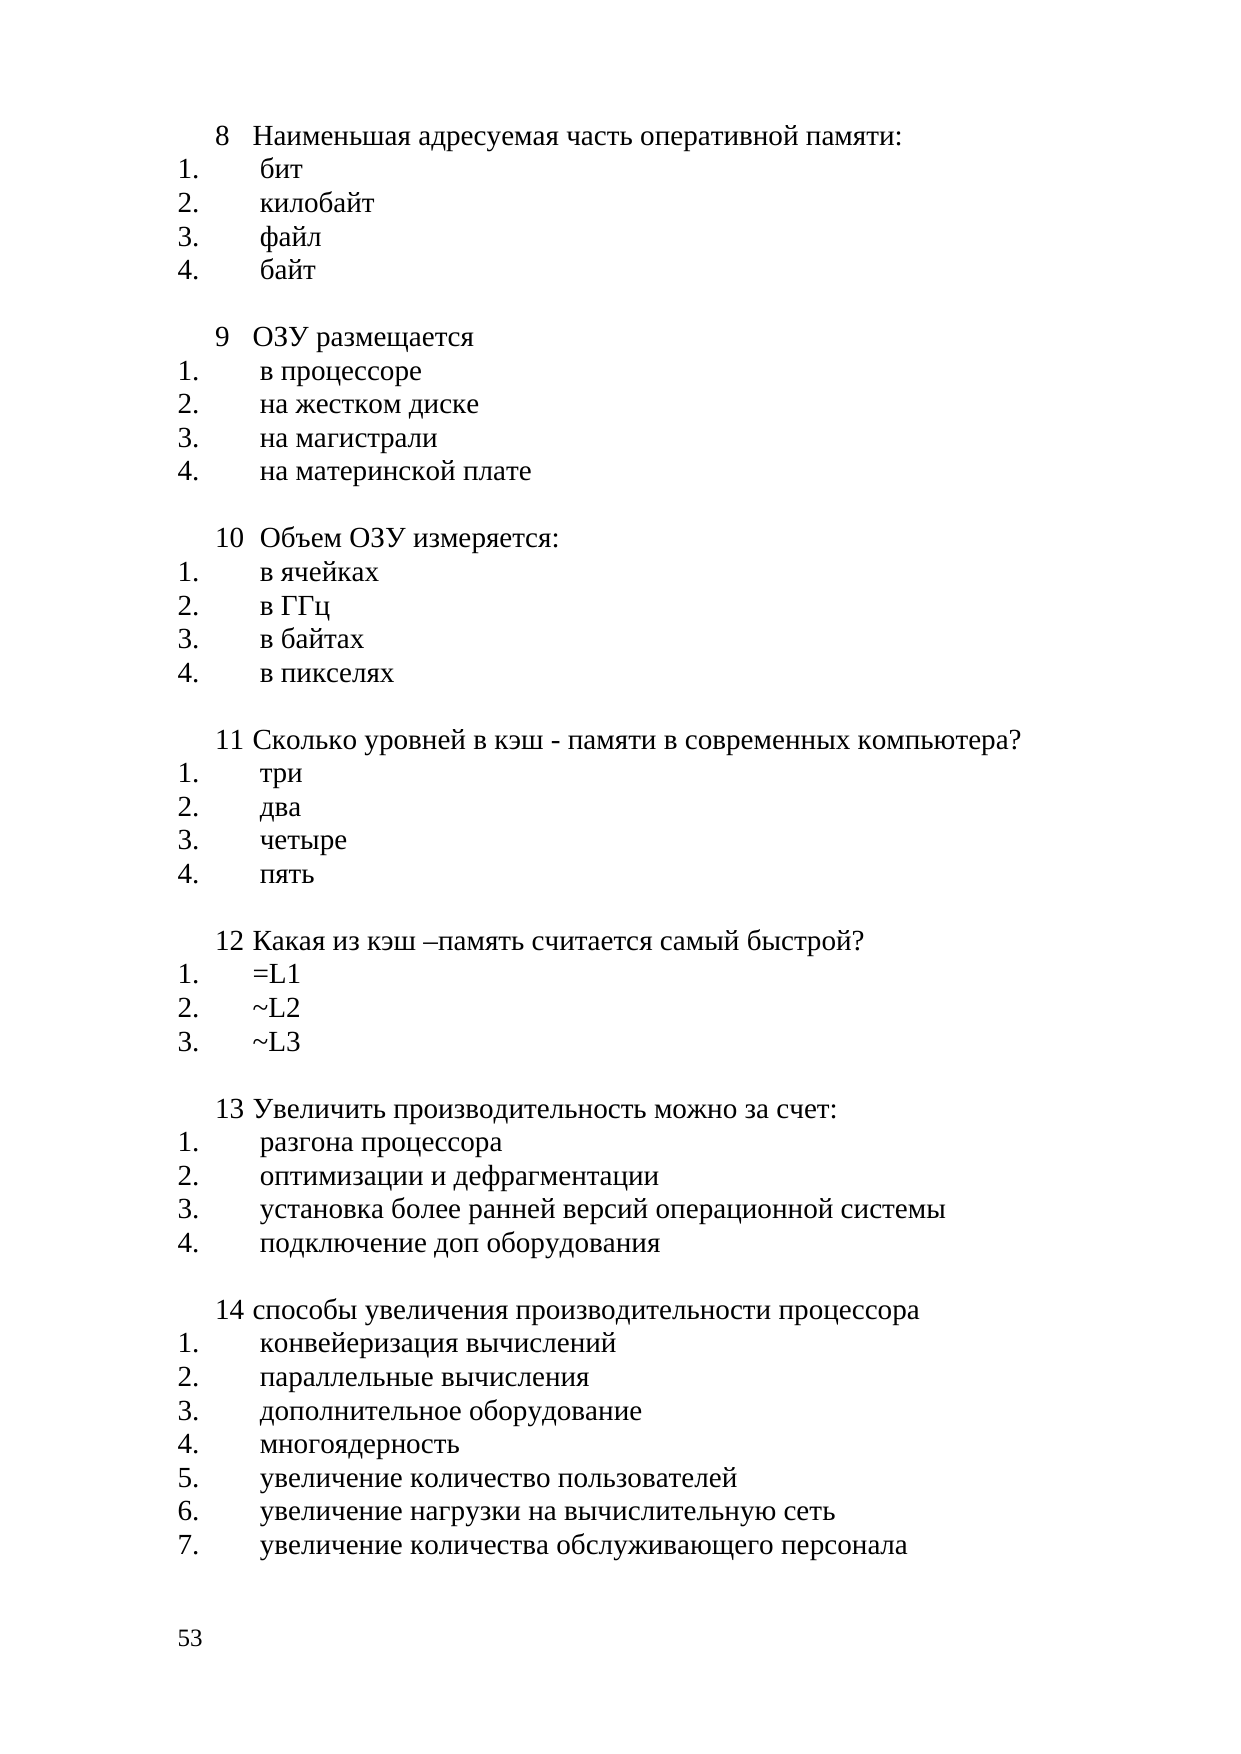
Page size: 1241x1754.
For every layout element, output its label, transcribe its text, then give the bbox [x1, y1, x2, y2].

list на магистрали [177, 420, 1152, 453]
list Какая из кэш –память считается самый быстрой? [215, 923, 1152, 957]
list Увеличить производительность можно за счет: [215, 1091, 1152, 1124]
list ОЗУ размещается [215, 319, 1152, 353]
list способы увеличения производительности процессора [215, 1292, 1152, 1326]
list оптимизации и дефрагментации [177, 1158, 1152, 1191]
list бит [177, 152, 1152, 185]
list установка более ранней версий операционной системы [177, 1191, 1152, 1225]
list на материнской плате [177, 453, 1152, 487]
list конвейеризация вычислений [177, 1326, 1152, 1359]
list дополнительное оборудование [177, 1393, 1152, 1426]
list многоядерность [177, 1426, 1152, 1460]
list разгона процессора [177, 1124, 1152, 1158]
list увеличение количество пользователей [177, 1460, 1152, 1493]
list на жестком диске [177, 386, 1152, 420]
list ~L3 [177, 1024, 1152, 1057]
list Сколько уровней в кэш - памяти в современных компьютера? [215, 722, 1152, 755]
list четыре [177, 822, 1152, 856]
list увеличение нагрузки на вычислительную сеть [177, 1493, 1152, 1527]
list подключение доп оборудования [177, 1225, 1152, 1258]
list в ячейках [177, 554, 1152, 588]
list килобайт [177, 185, 1152, 219]
list в процессоре [177, 353, 1152, 386]
list байт [177, 252, 1152, 286]
list в ГГц [177, 588, 1152, 621]
list пять [177, 856, 1152, 889]
list два [177, 789, 1152, 822]
list ~L2 [177, 990, 1152, 1024]
list =L1 [177, 957, 1152, 990]
list в пикселях [177, 655, 1152, 688]
list три [177, 755, 1152, 789]
list параллельные вычисления [177, 1359, 1152, 1393]
list в байтах [177, 621, 1152, 655]
list Объем ОЗУ измеряется: [215, 521, 1152, 554]
list файл [177, 219, 1152, 252]
list Наименьшая адресуемая часть оперативной памяти: [215, 118, 1152, 152]
list увеличение количества обслуживающего персонала [177, 1527, 1152, 1560]
